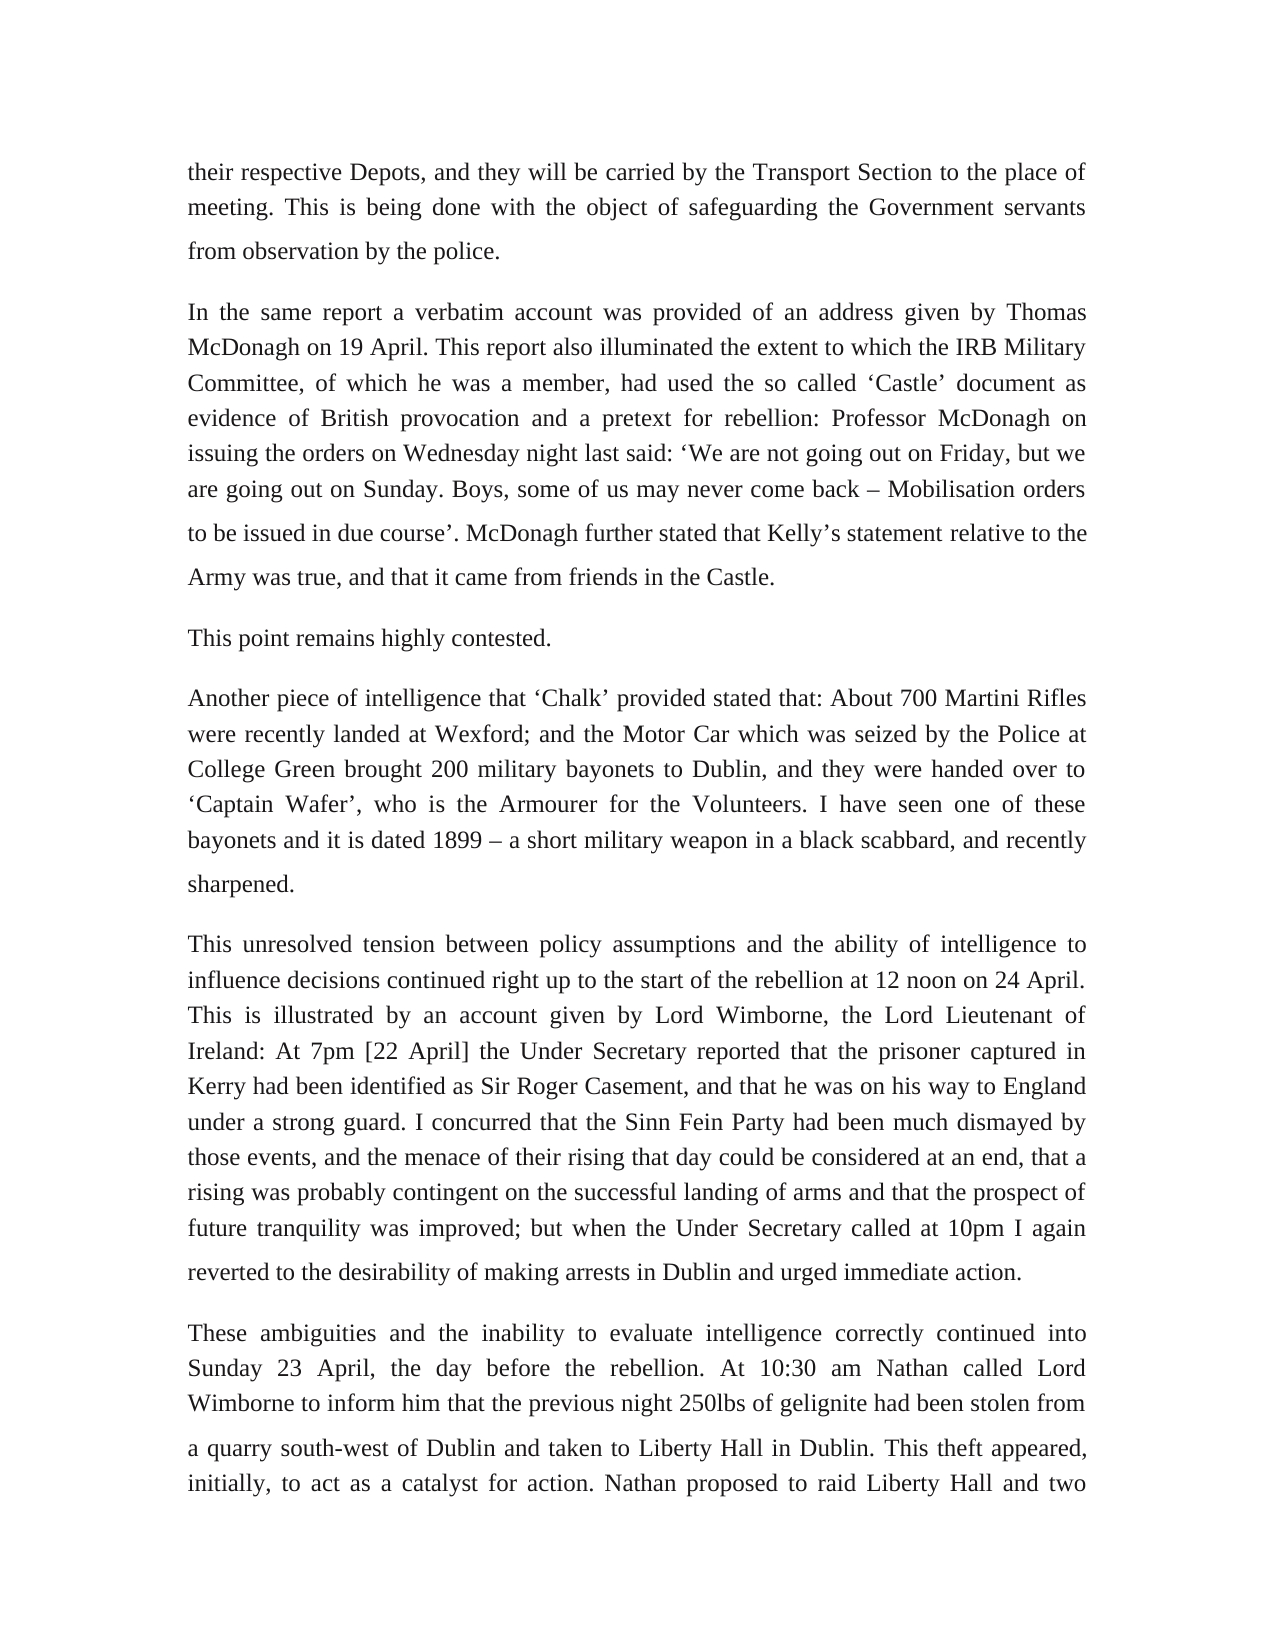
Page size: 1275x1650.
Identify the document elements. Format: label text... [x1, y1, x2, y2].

text Another piece of intelligence that ‘Chalk’ provided stated that: About 700 Martini Rifles were recently landed at Wexford; and the Motor Car which was seized by the Police at College Green brought 200 military bayonets to Dublin, and they were handed over to ‘Captain Wafer’, who is the Armourer for the Volunteers. I have seen one of these bayonets and it is dated 1899 – a short military weapon in a black scabbard, and recently sharpened. [187, 677, 1087, 898]
text This point remains highly contested. [187, 616, 1087, 652]
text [187, 1311, 1087, 1497]
text In the same report a verbatim account was provided of an address given by Thomas McDonagh on 19 April. This report also illuminated the extent to which the IRB Military Committee, of which he was a member, had used the so called ‘Castle’ document as evidence of British provocation and a pretext for rebellion: Professor McDonagh on issuing the orders on Wednesday night last said: ‘We are not going out on Friday, but we are going out on Sunday. Boys, some of us may never come back – Mobilisation orders to be issued in due course’. McDonagh further stated that Kelly’s statement relative to the Army was true, and that it came from friends in the Castle. [187, 290, 1087, 591]
text This unresolved tension between policy assumptions and the ability of intelligence to influence decisions continued right up to the start of the rebellion at 12 noon on 24 April. This is illustrated by an account given by Lord Wimborne, the Lord Lieutenant of Ireland: At 7pm [22 April] the Under Secretary reported that the prisoner captured in Kerry had been identified as Sir Roger Casement, and that he was on his way to England under a strong guard. I concurred that the Sinn Fein Party had been much dismayed by those events, and the menace of their rising that day could be considered at an end, that a rising was probably contingent on the successful landing of arms and that the prospect of future tranquility was improved; but when the Under Secretary called at 10pm I again reverted to the desirability of making arrests in Dublin and urged immediate action. [187, 923, 1087, 1286]
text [187, 150, 1087, 265]
